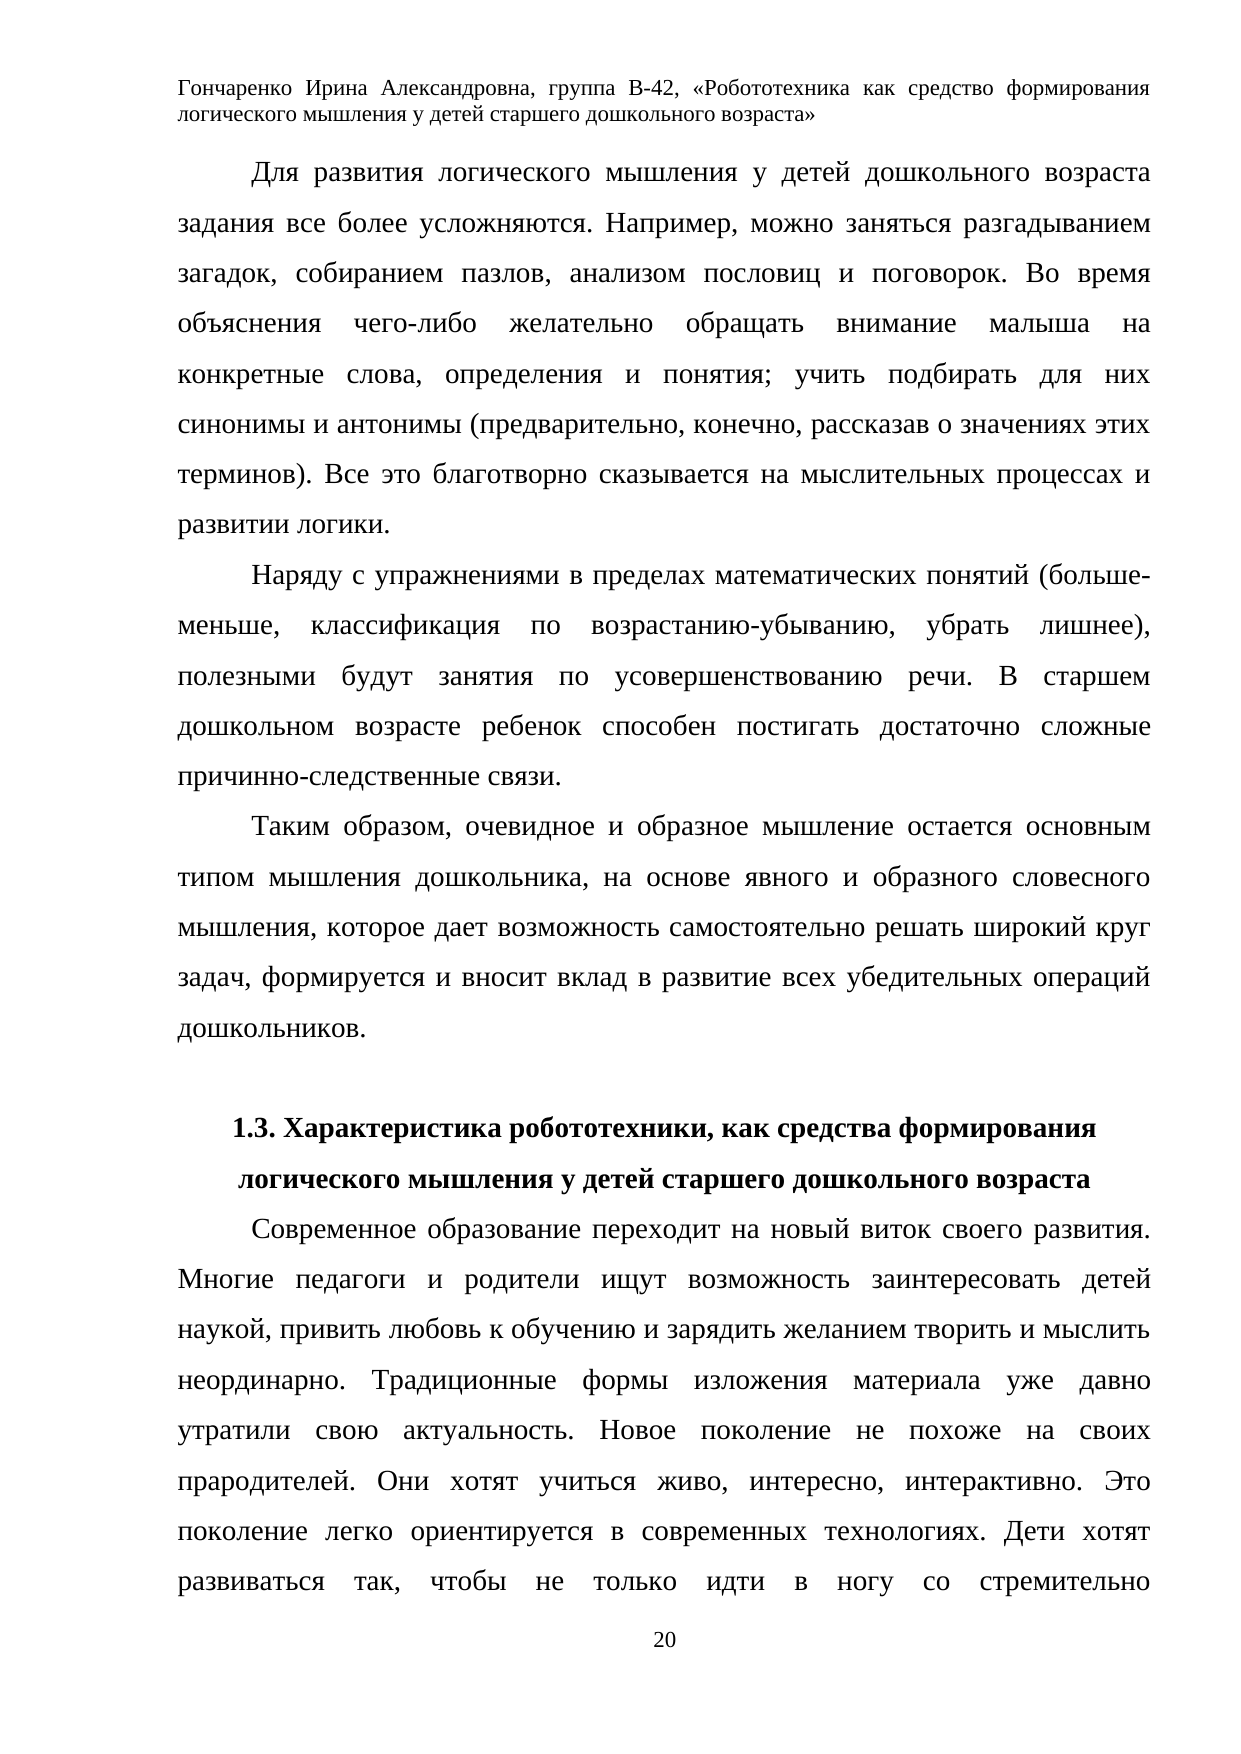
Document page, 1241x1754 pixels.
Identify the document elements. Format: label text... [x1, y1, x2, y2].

text 1.3. Характеристика робототехники, как средства формирования логического мышления у детей старшего дошкольного возраста [177, 1110, 1152, 1194]
text Наряду с упражнениями в пределах математических понятий (больше-меньше, классификация по возрастанию-убыванию, убрать лишнее), полезными будут занятия по усовершенствованию речи. В старшем дошкольном возрасте ребенок способен постигать достаточно сложные причинно-следственные связи. [177, 557, 1152, 792]
text Таким образом, очевидное и образное мышление остается основным типом мышления дошкольника, на основе явного и образного словесного мышления, которое дает возможность самостоятельно решать широкий круг задач, формируется и вносит вклад в развитие всех убедительных операций дошкольников. [177, 808, 1152, 1043]
text Для развития логического мышления у детей дошкольного возраста задания все более усложняются. Например, можно заняться разгадыванием загадок, собиранием пазлов, анализом пословиц и поговорок. Во время объяснения чего-либо желательно обращать внимание малыша на конкретные слова, определения и понятия; учить подбирать для них синонимы и антонимы (предварительно, конечно, рассказав о значениях этих терминов). Все это благотворно сказывается на мыслительных процессах и развитии логики. [177, 154, 1152, 540]
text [177, 1211, 1152, 1597]
